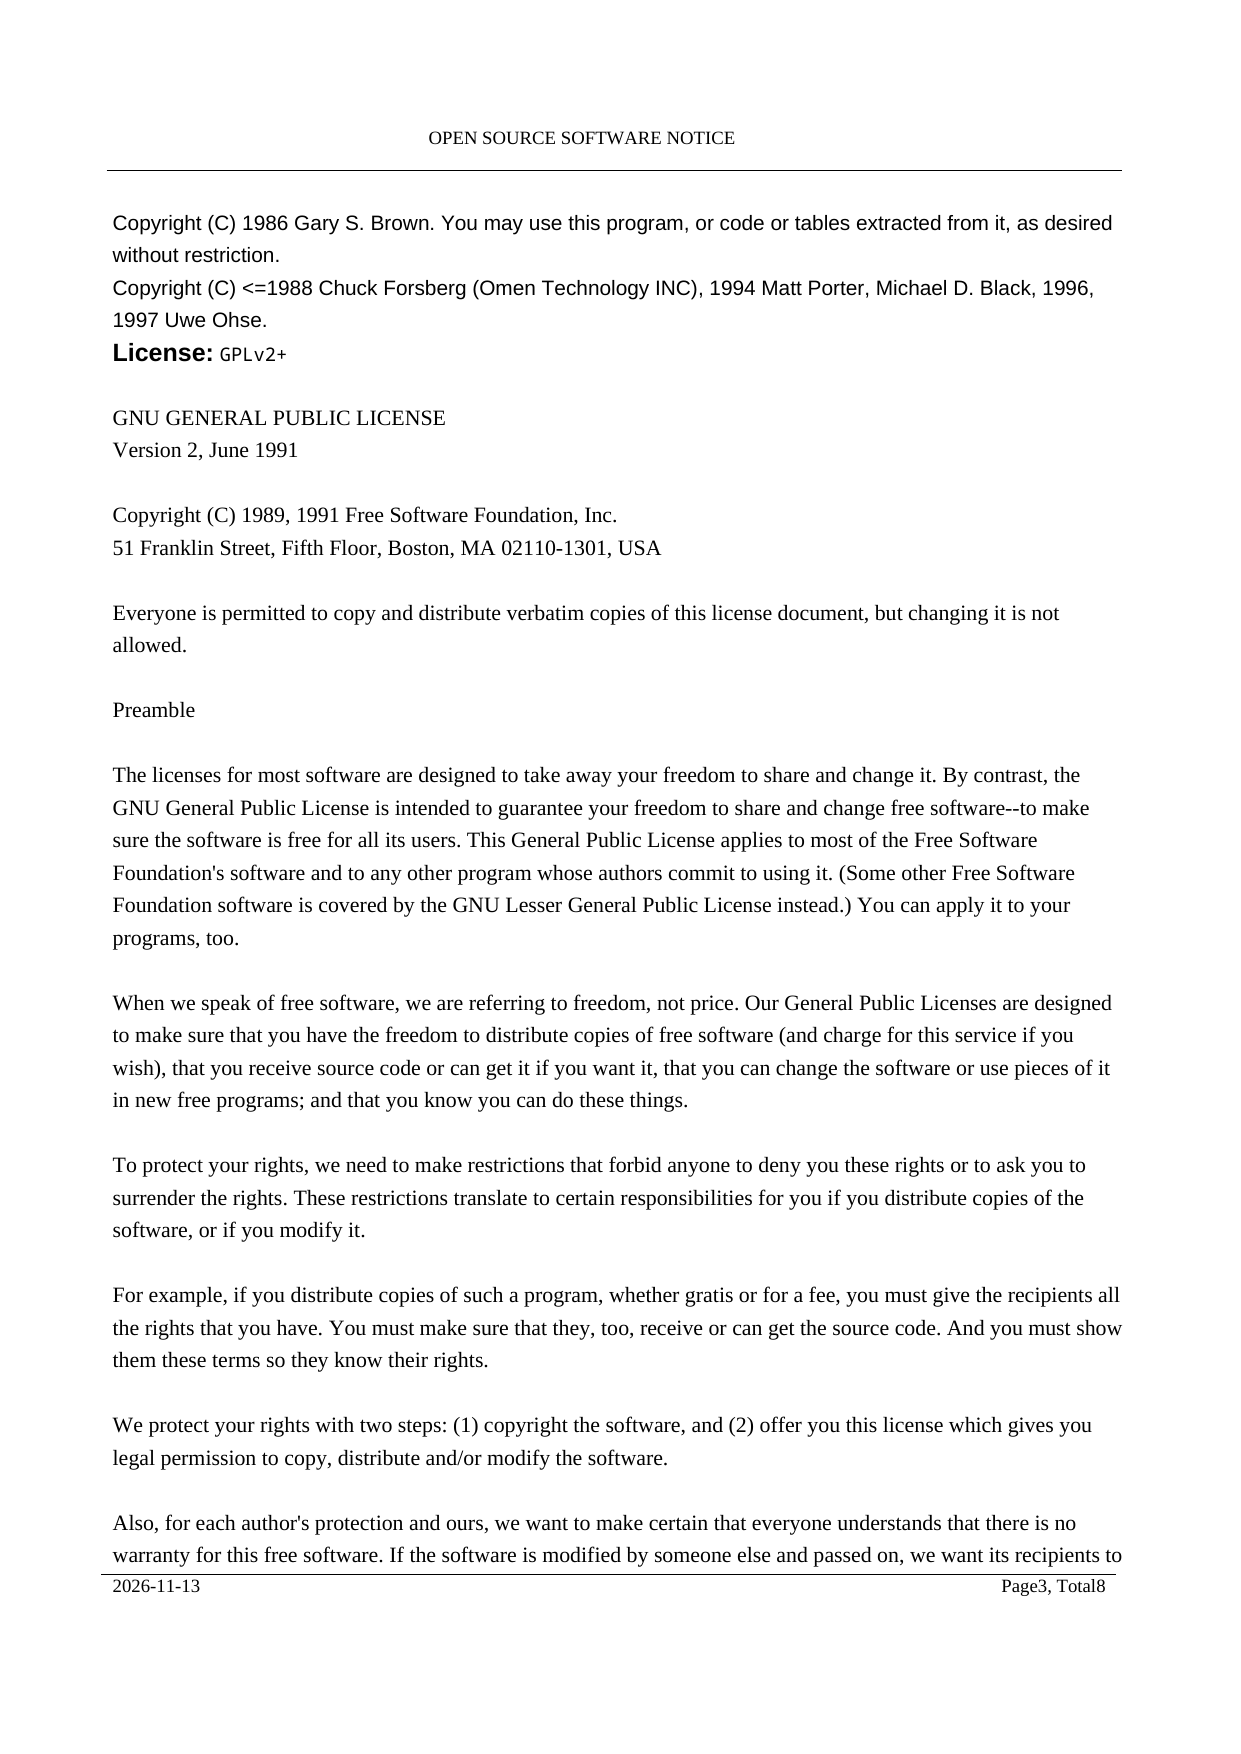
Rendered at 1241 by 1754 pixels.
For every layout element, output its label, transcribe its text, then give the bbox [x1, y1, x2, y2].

text Copyright (C) <=1988 Chuck Forsberg (Omen Technology INC), 1994 Matt Porter, Michael D. Black, 1996, 1997 Uwe Ohse. [112, 271, 1128, 336]
text Copyright (C) 1986 Gary S. Brown. You may use this program, or code or tables extracted from it, as desired without restriction. [112, 206, 1128, 271]
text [112, 336, 1128, 1571]
